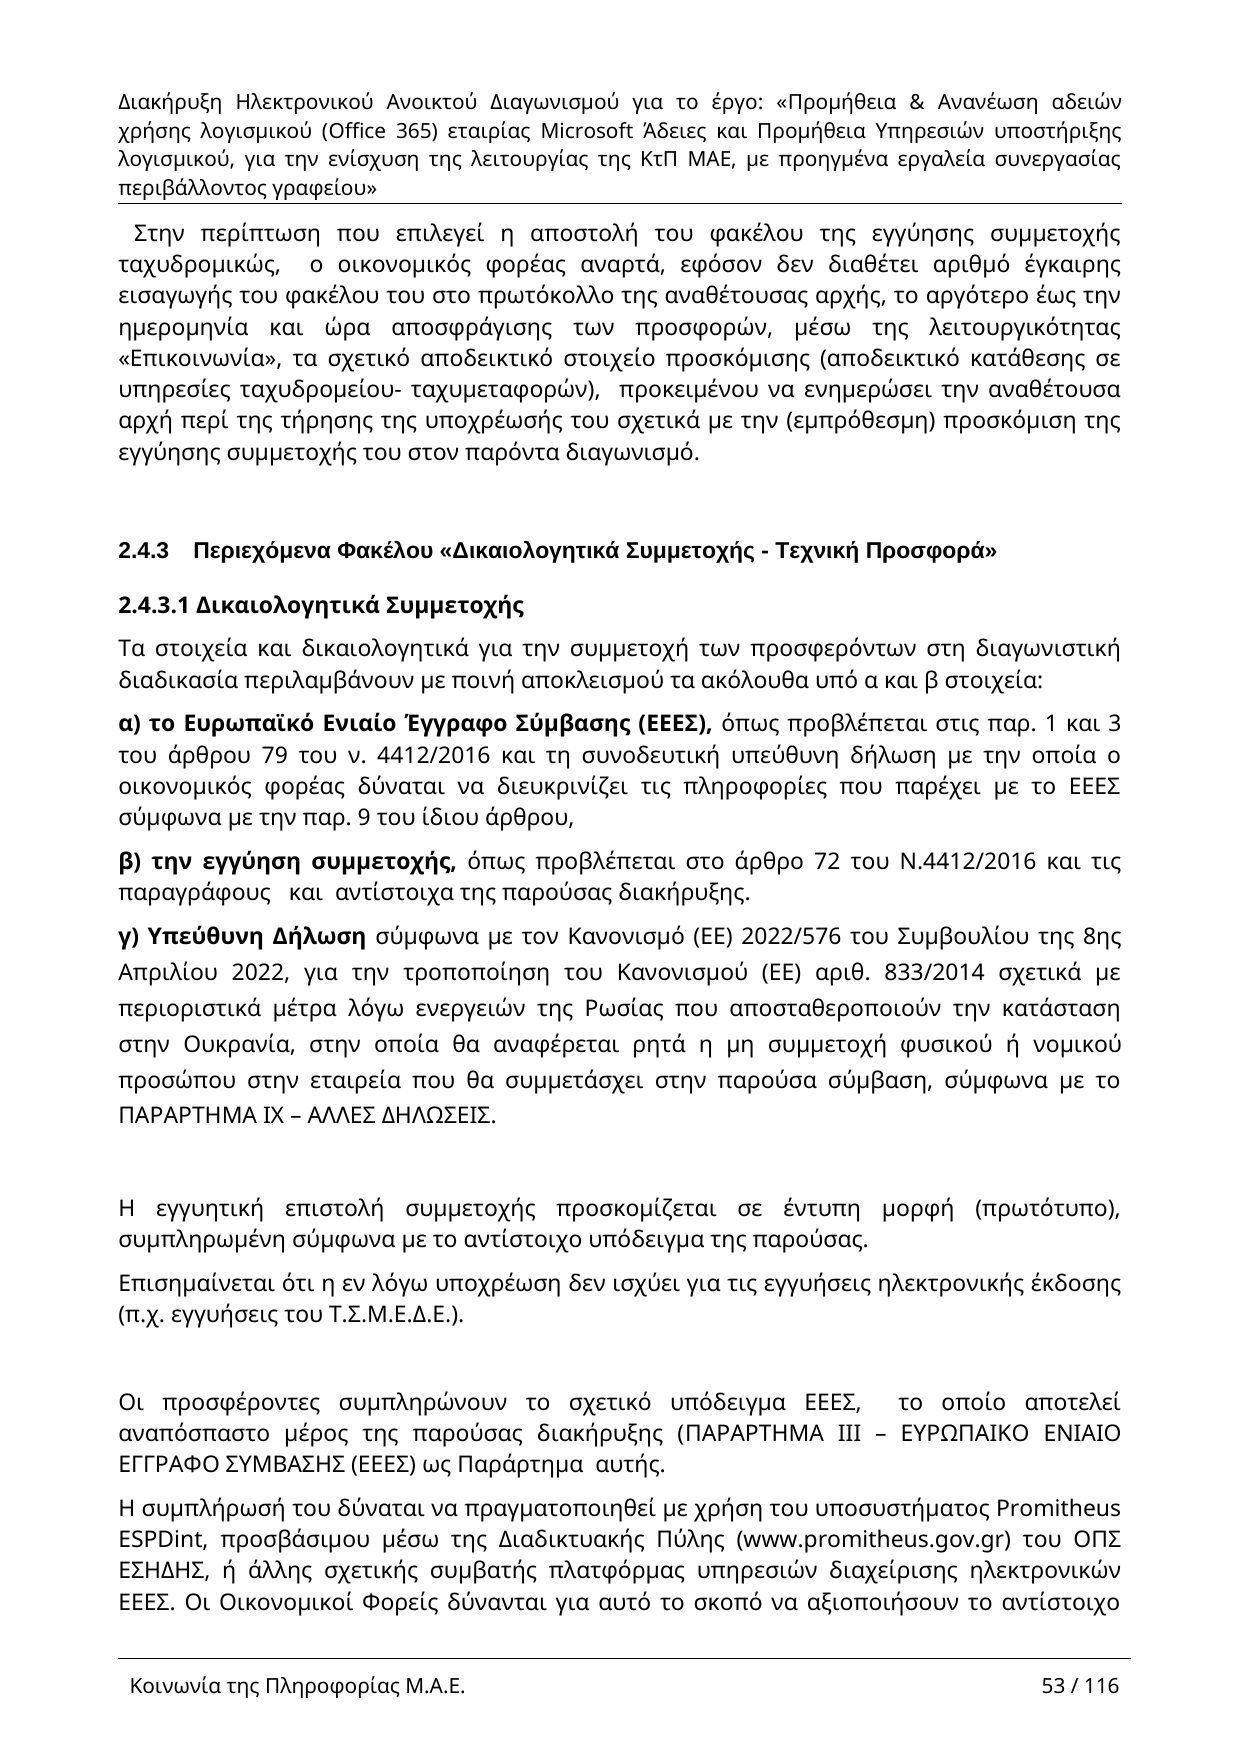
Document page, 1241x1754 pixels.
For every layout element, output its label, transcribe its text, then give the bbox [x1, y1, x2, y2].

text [118, 1492, 1122, 1617]
text Στην περίπτωση που επιλεγεί η αποστολή του φακέλου της εγγύησης συμμετοχής ταχυδρομικώς, ο οικονομικός φορέας αναρτά, εφόσον δεν διαθέτει αριθμό έγκαιρης εισαγωγής του φακέλου του στο πρωτόκολλο της αναθέτουσας αρχής, το αργότερο έως την ημερομηνία και ώρα αποσφράγισης των προσφορών, μέσω της λειτουργικότητας «Επικοινωνία», τα σχετικό αποδεικτικό στοιχείο προσκόμισης (αποδεικτικό κατάθεσης σε υπηρεσίες ταχυδρομείου- ταχυμεταφορών), προκειμένου να ενημερώσει την αναθέτουσα αρχή περί της τήρησης της υποχρέωσής του σχετικά με την (εμπρόθεσμη) προσκόμιση της εγγύησης συμμετοχής του στον παρόντα διαγωνισμό. [118, 217, 1122, 467]
text γ) Υπεύθυνη Δήλωση σύμφωνα με τον Κανονισμό (ΕΕ) 2022/576 του Συμβουλίου της 8ης Απριλίου 2022, για την τροποποίηση του Κανονισμού (ΕΕ) αριθ. 833/2014 σχετικά με περιοριστικά μέτρα λόγω ενεργειών της Ρωσίας που αποσταθεροποιούν την κατάσταση στην Ουκρανία, στην οποία θα αναφέρεται ρητά η μη συμμετοχή φυσικού ή νομικού προσώπου στην εταιρεία που θα συμμετάσχει στην παρούσα σύμβαση, σύμφωνα με το ΠΑΡΑΡΤΗΜΑ ΙΧ – ΑΛΛΕΣ ΔΗΛΩΣΕΙΣ. [118, 920, 1122, 1131]
subtitle 2.4.3.1 Δικαιολογητικά Συμμετοχής [118, 588, 1122, 620]
text Τα στοιχεία και δικαιολογητικά για την συμμετοχή των προσφερόντων στη διαγωνιστική διαδικασία περιλαμβάνουν με ποινή αποκλεισμού τα ακόλουθα υπό α και β στοιχεία: [118, 632, 1122, 695]
text α) το Ευρωπαϊκό Ενιαίο Έγγραφο Σύμβασης (ΕΕΕΣ), όπως προβλέπεται στις παρ. 1 και 3 του άρθρου 79 του ν. 4412/2016 και τη συνοδευτική υπεύθυνη δήλωση με την οποία ο οικονομικός φορέας δύναται να διευκρινίζει τις πληροφορίες που παρέχει με το ΕΕΕΣ σύμφωνα με την παρ. 9 του ίδιου άρθρου, [118, 707, 1122, 832]
subtitle Περιεχόμενα Φακέλου «Δικαιολογητικά Συμμετοχής - Τεχνική Προσφορά» [118, 537, 1122, 563]
text Οι προσφέροντες συμπληρώνουν το σχετικό υπόδειγμα ΕΕΕΣ, το οποίο αποτελεί αναπόσπαστο μέρος της παρούσας διακήρυξης (ΠΑΡΑΡΤΗΜΑ ΙII – ΕΥΡΩΠΑΙΚΟ ΕΝΙΑΙΟ ΕΓΓΡΑΦΟ ΣΥΜΒΑΣΗΣ (ΕΕΕΣ) ως Παράρτημα αυτής. [118, 1385, 1122, 1479]
text Επισημαίνεται ότι η εν λόγω υποχρέωση δεν ισχύει για τις εγγυήσεις ηλεκτρονικής έκδοσης (π.χ. εγγυήσεις του Τ.Σ.Μ.Ε.Δ.Ε.). [118, 1267, 1122, 1329]
text Η εγγυητική επιστολή συμμετοχής προσκομίζεται σε έντυπη μορφή (πρωτότυπο), συμπληρωμένη σύμφωνα με το αντίστοιχο υπόδειγμα της παρούσας. [118, 1192, 1122, 1254]
text β) την εγγύηση συμμετοχής, όπως προβλέπεται στο άρθρο 72 του Ν.4412/2016 και τις παραγράφους 0 και 0 αντίστοιχα της παρούσας διακήρυξης. [118, 845, 1122, 907]
